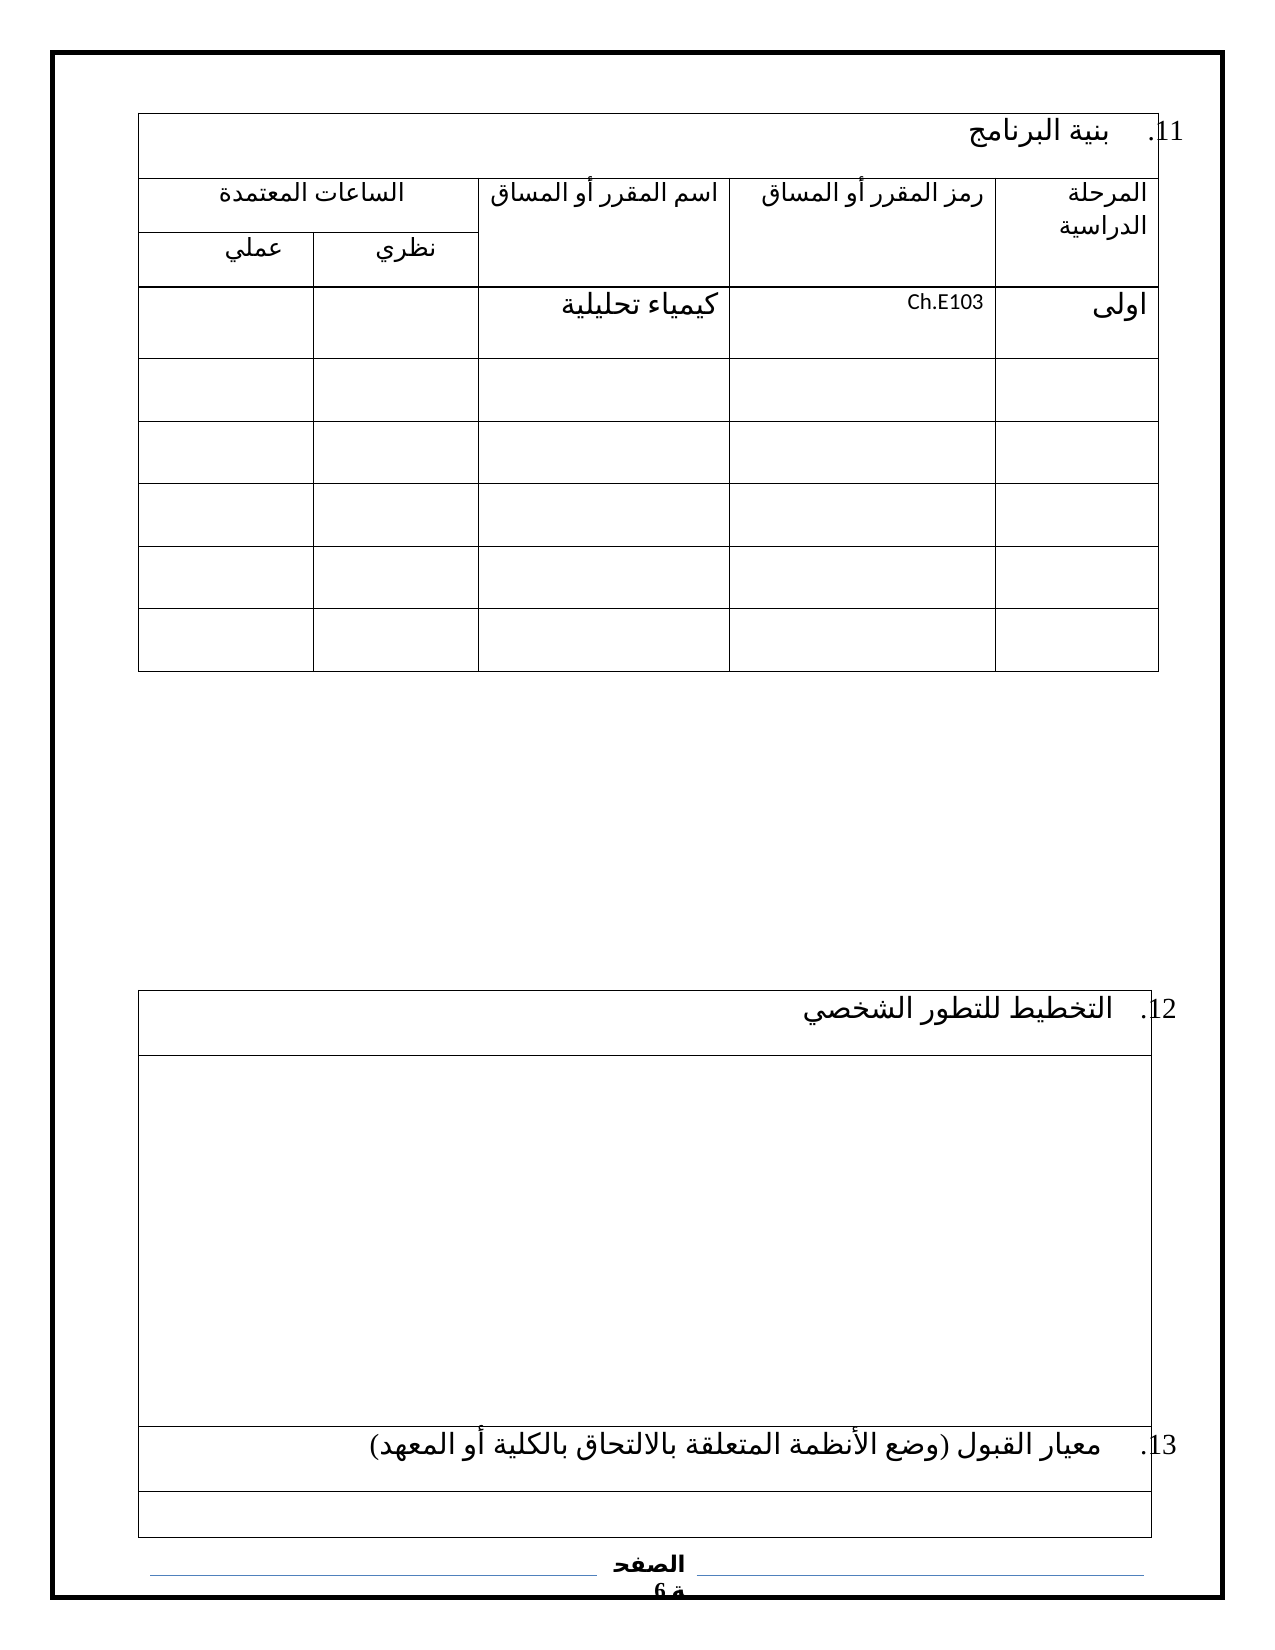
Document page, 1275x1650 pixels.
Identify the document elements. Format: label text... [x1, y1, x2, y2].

table_cell [730, 609, 995, 671]
table_cell [139, 359, 313, 421]
table_cell Ch.E103 [730, 288, 995, 358]
table_cell [479, 547, 729, 608]
table_cell [139, 547, 313, 608]
table_cell عملي [139, 233, 313, 286]
table_cell [139, 484, 313, 546]
table_cell كيمياء تحليلية [479, 288, 729, 358]
table_cell [139, 609, 313, 671]
table_cell [314, 359, 478, 421]
table_cell معيار القبول (وضع الأنظمة المتعلقة بالالتحاق بالكلية أو المعهد) [139, 1427, 1151, 1491]
table_cell [314, 288, 478, 358]
table_cell [996, 422, 1158, 483]
table_cell [314, 484, 478, 546]
table_cell [730, 484, 995, 546]
table_cell [730, 422, 995, 483]
table_cell [996, 359, 1158, 421]
table_cell [996, 609, 1158, 671]
table_cell اولى [996, 288, 1158, 358]
table_cell [730, 547, 995, 608]
table_cell [479, 484, 729, 546]
table_cell نظري [314, 233, 478, 286]
table_cell [479, 359, 729, 421]
table_cell الساعات المعتمدة [139, 179, 478, 232]
table_cell [314, 609, 478, 671]
table_cell [479, 422, 729, 483]
table_cell [139, 1056, 1151, 1426]
table_cell [996, 547, 1158, 608]
table_cell اسم المقرر أو المساق [479, 179, 729, 286]
table_cell [479, 609, 729, 671]
table_cell [139, 422, 313, 483]
table_cell المرحلة الدراسية [996, 179, 1158, 286]
table_cell [314, 547, 478, 608]
table_cell [139, 288, 313, 358]
table_cell [139, 1492, 1151, 1537]
table_cell [314, 422, 478, 483]
table_cell رمز المقرر أو المساق [730, 179, 995, 286]
table_cell بنية البرنامج [139, 114, 1158, 177]
table_header التخطيط للتطور الشخصي [139, 991, 1151, 1055]
table_cell [996, 484, 1158, 546]
table_cell [730, 359, 995, 421]
